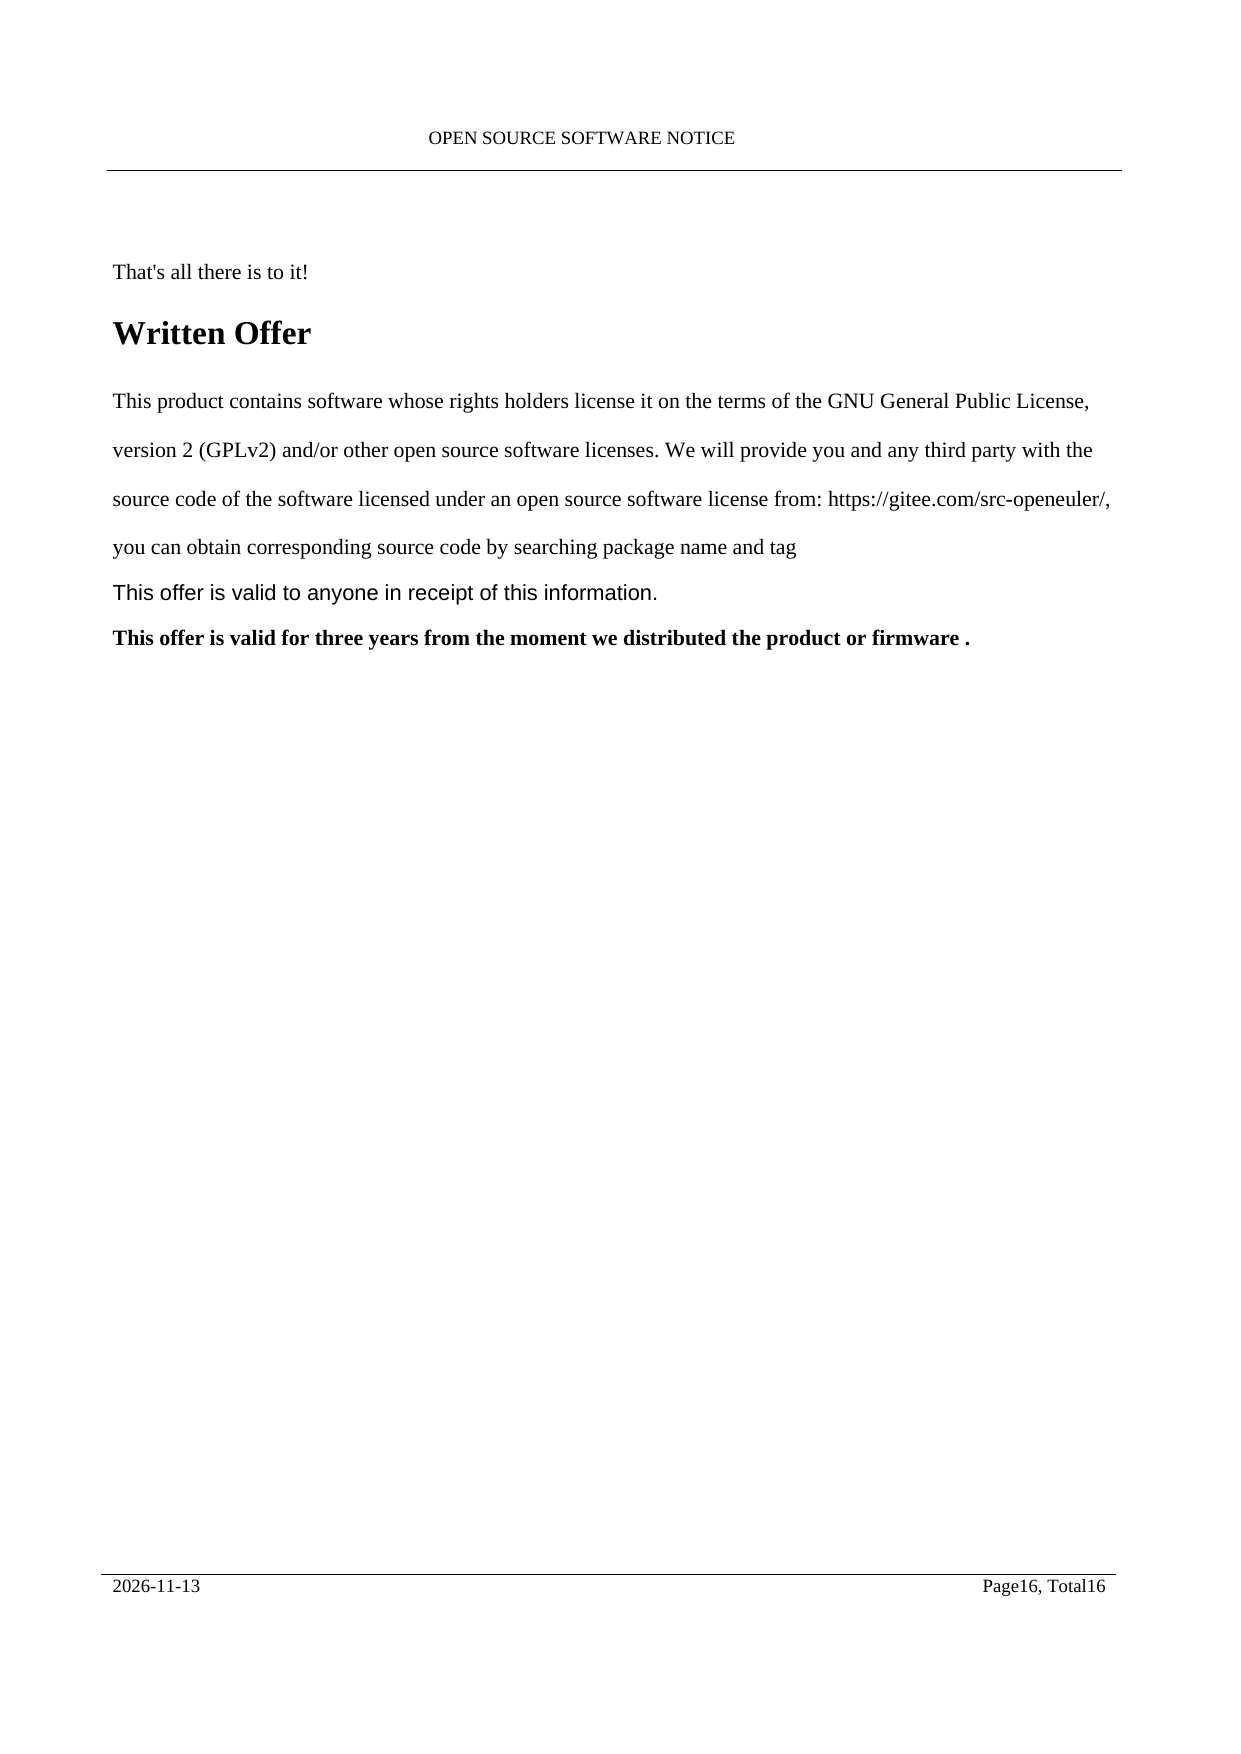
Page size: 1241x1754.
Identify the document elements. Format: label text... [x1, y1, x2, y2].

text This offer is valid to anyone in receipt of this information. [112, 576, 1128, 608]
text Written Offer [112, 300, 1128, 365]
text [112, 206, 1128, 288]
text This product contains software whose rights holders license it on the terms of the GNU General Public License, version 2 (GPLv2) and/or other open source software licenses. We will provide you and any third party with the source code of the software licensed under an open source software license from: https://gitee.com/src-openeuler/, you can obtain corresponding source code by searching package name and tag [112, 384, 1128, 563]
text This offer is valid for three years from the moment we distributed the product or firmware . [112, 621, 1128, 653]
